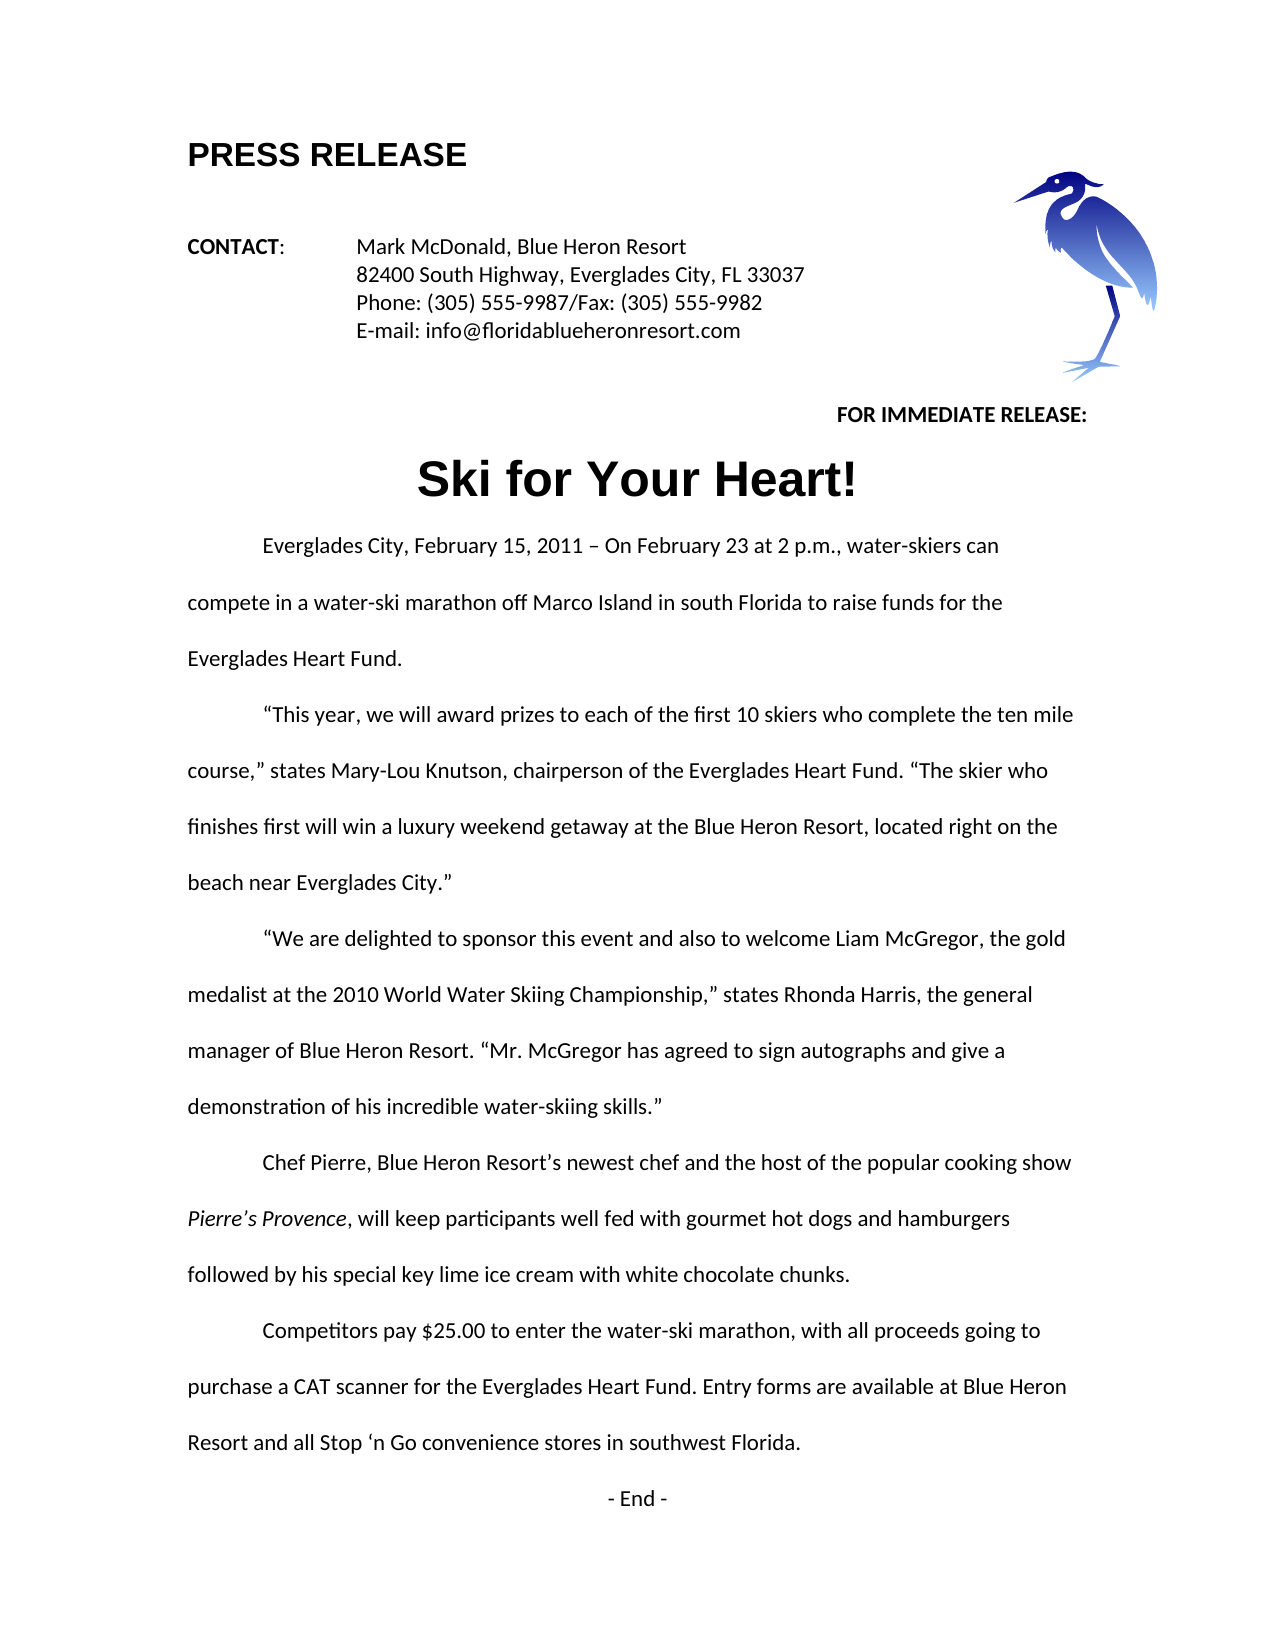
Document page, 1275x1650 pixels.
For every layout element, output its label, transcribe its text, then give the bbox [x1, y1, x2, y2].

text “This year, we will award prizes to each of the first 10 skiers who complete the ten mile course,” states Mary-Lou Knutson, chairperson of the Everglades Heart Fund. “The skier who finishes first will win a luxury weekend getaway at the Blue Heron Resort, located right on the beach near Everglades City.” [187, 700, 1087, 896]
text Phone: (305) 555-9987/Fax: (305) 555-9982 [187, 288, 1087, 316]
text Ski for Your Heart! [187, 449, 1087, 507]
text PRESS RELEASE [187, 135, 1087, 173]
text - End - [187, 1484, 1087, 1512]
text E-mail: info@floridablueheronresort.com [187, 316, 1087, 344]
text FOR IMMEDIATE RELEASE: [187, 400, 1087, 428]
text Competitors pay $25.00 to enter the water-ski marathon, with all proceeds going to purchase a CAT scanner for the Everglades Heart Fund. Entry forms are available at Blue Heron Resort and all Stop ‘n Go convenience stores in southwest Florida. [187, 1316, 1087, 1456]
text “We are delighted to sponsor this event and also to welcome Liam McGregor, the gold medalist at the 2010 World Water Skiing Championship,” states Rhonda Harris, the general manager of Blue Heron Resort. “Mr. McGregor has agreed to sign autographs and give a demonstration of his incredible water-skiing skills.” [187, 924, 1087, 1120]
text CONTACT: Mark McDonald, Blue Heron Resort [187, 232, 1087, 260]
text Everglades City, February 15, 2011 – On February 23 at 2 p.m., water-skiers can compete in a water-ski marathon off in south to raise funds for the Everglades Heart Fund. [187, 532, 1087, 672]
text Chef Pierre, Blue Heron Resort’s newest chef and the host of the popular cooking show Pierre’s Provence, will keep participants well fed with gourmet hot dogs and hamburgers followed by his special key lime ice cream with white chocolate chunks. [187, 1148, 1087, 1288]
